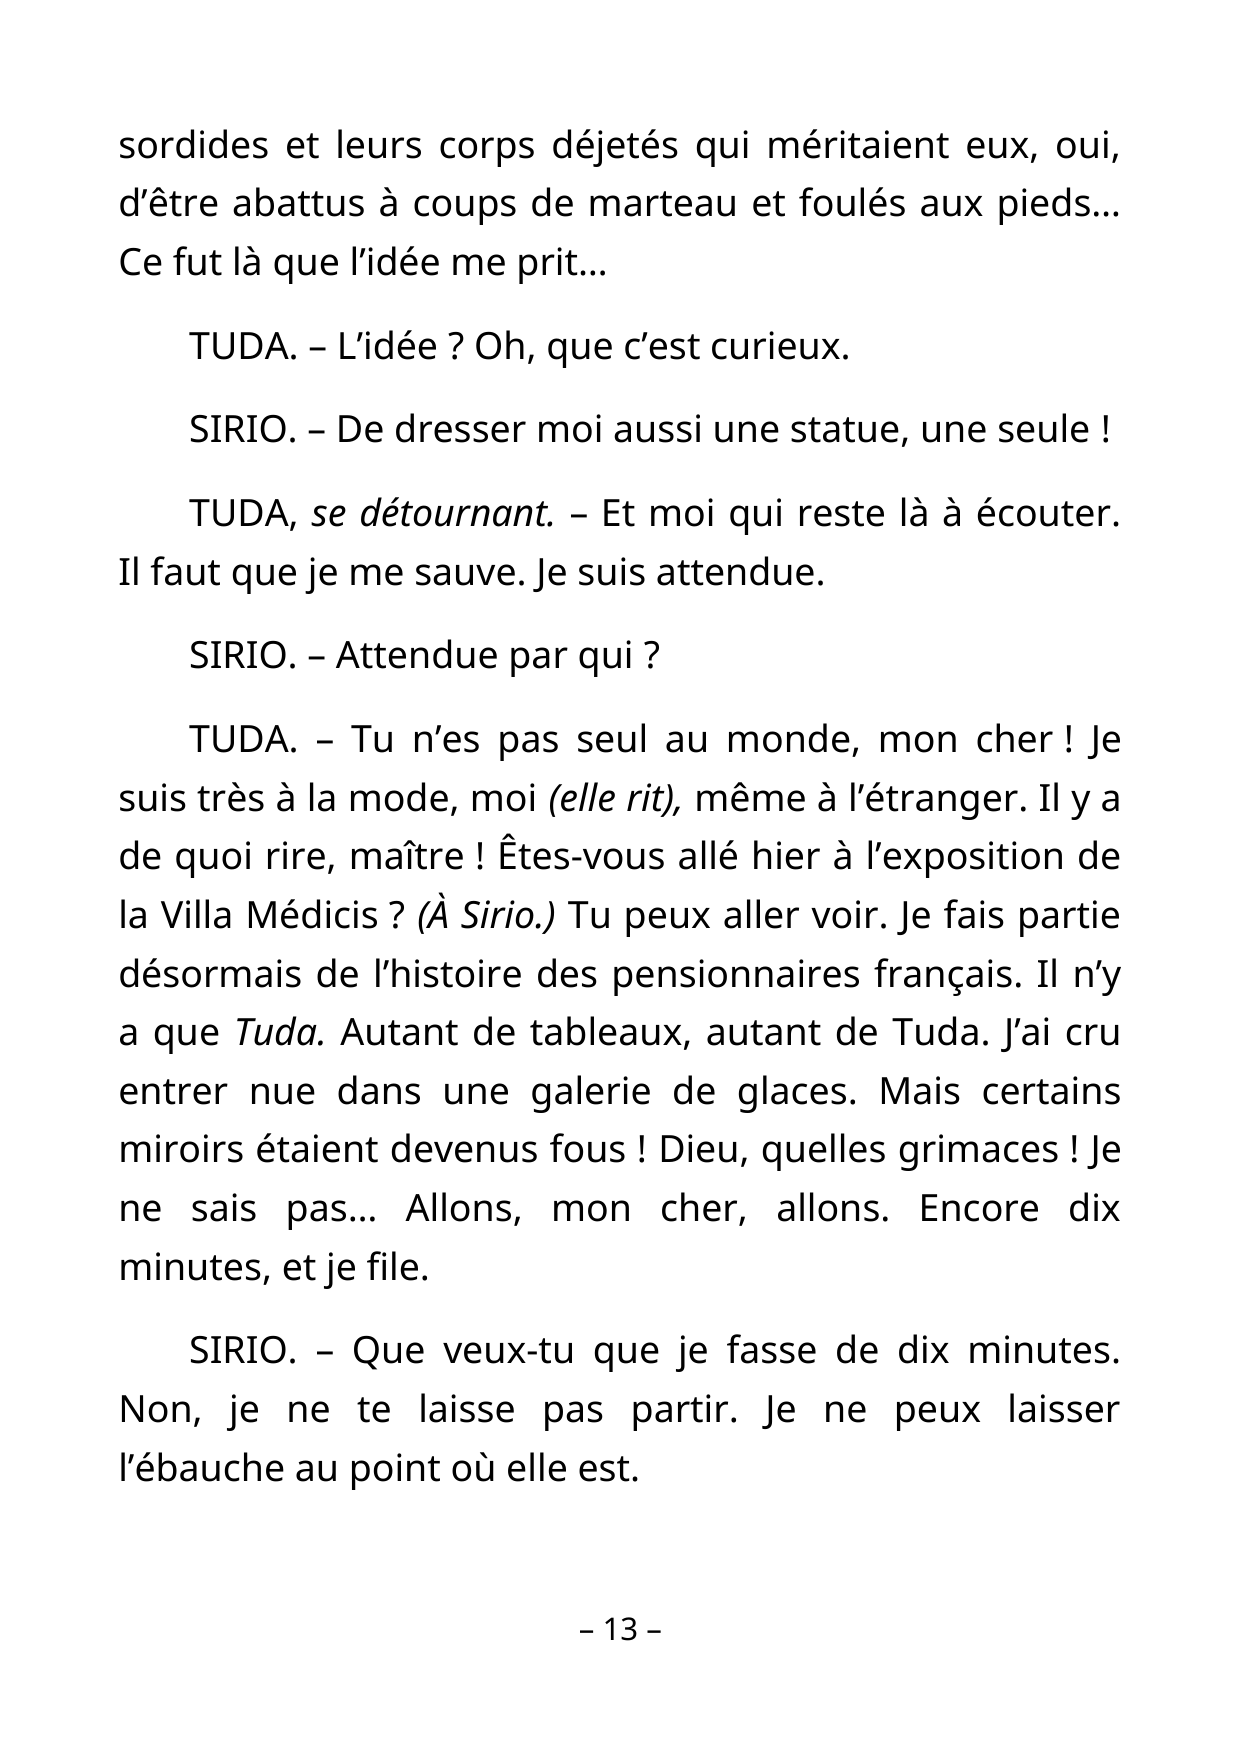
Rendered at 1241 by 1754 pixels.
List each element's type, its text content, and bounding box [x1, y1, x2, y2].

text TUDA. – L’idée ? Oh, que c’est curieux. [118, 319, 1122, 370]
text SIRIO. – Attendue par qui ? [118, 629, 1122, 680]
text TUDA. – Tu n’es pas seul au monde, mon cher ! Je suis très à la mode, moi (elle rit), même à l’étranger. Il y a de quoi rire, maître ! Êtes-vous allé hier à l’exposition de la Villa Médicis ? (À Sirio.) Tu peux aller voir. Je fais partie désormais de l’histoire des pensionnaires français. Il n’y a que Tuda. Autant de tableaux, autant de Tuda. J’ai cru entrer nue dans une galerie de glaces. Mais certains miroirs étaient devenus fous ! Dieu, quelles grimaces ! Je ne sais pas… Allons, mon cher, allons. Encore dix minutes, et je file. [118, 712, 1122, 1291]
text SIRIO. – Que veux-tu que je fasse de dix minutes. Non, je ne te laisse pas partir. Je ne peux laisser l’ébauche au point où elle est. [118, 1324, 1122, 1492]
text TUDA, se détournant. – Et moi qui reste là à écouter. Il faut que je me sauve. Je suis attendue. [118, 486, 1122, 596]
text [118, 118, 1122, 286]
text SIRIO. – De dresser moi aussi une statue, une seule ! [118, 403, 1122, 454]
